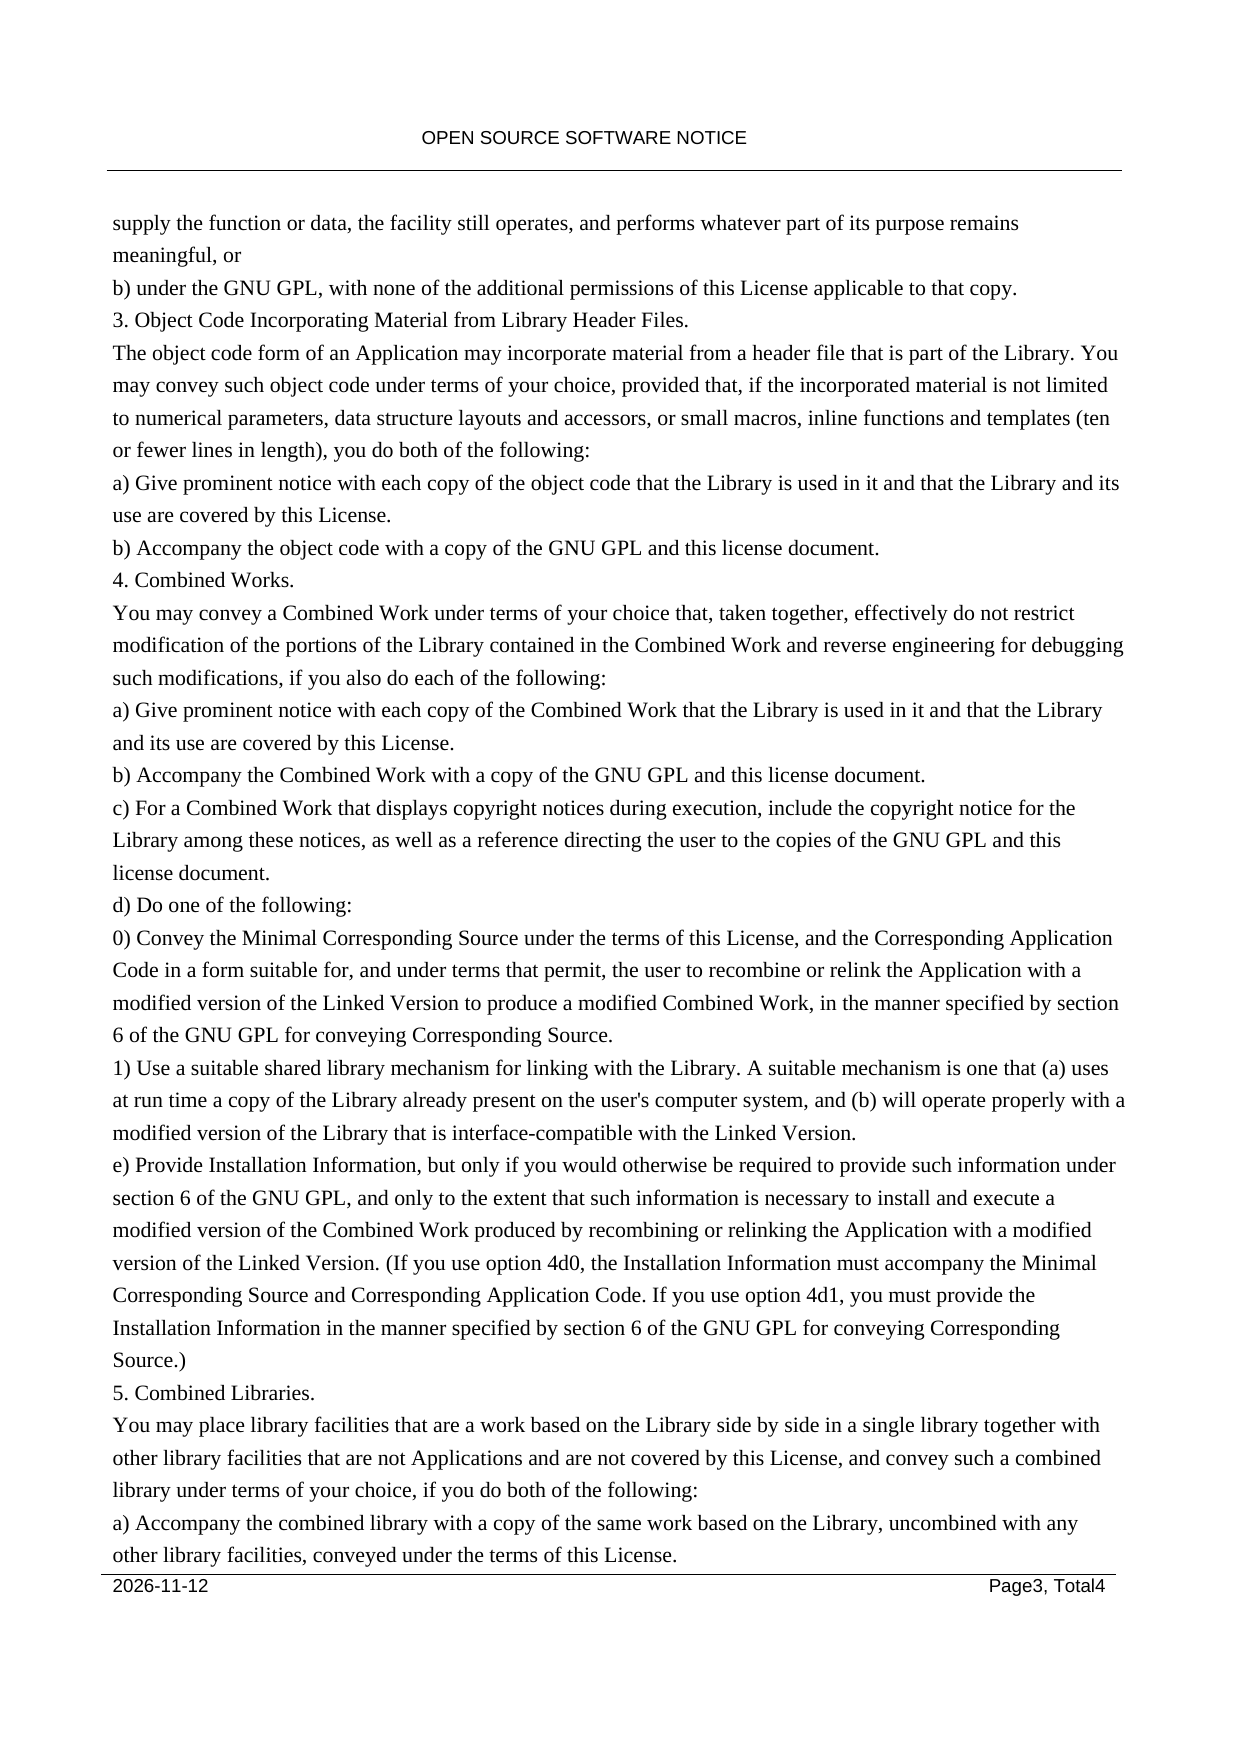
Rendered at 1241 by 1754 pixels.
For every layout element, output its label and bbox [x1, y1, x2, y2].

text [112, 206, 1128, 1571]
